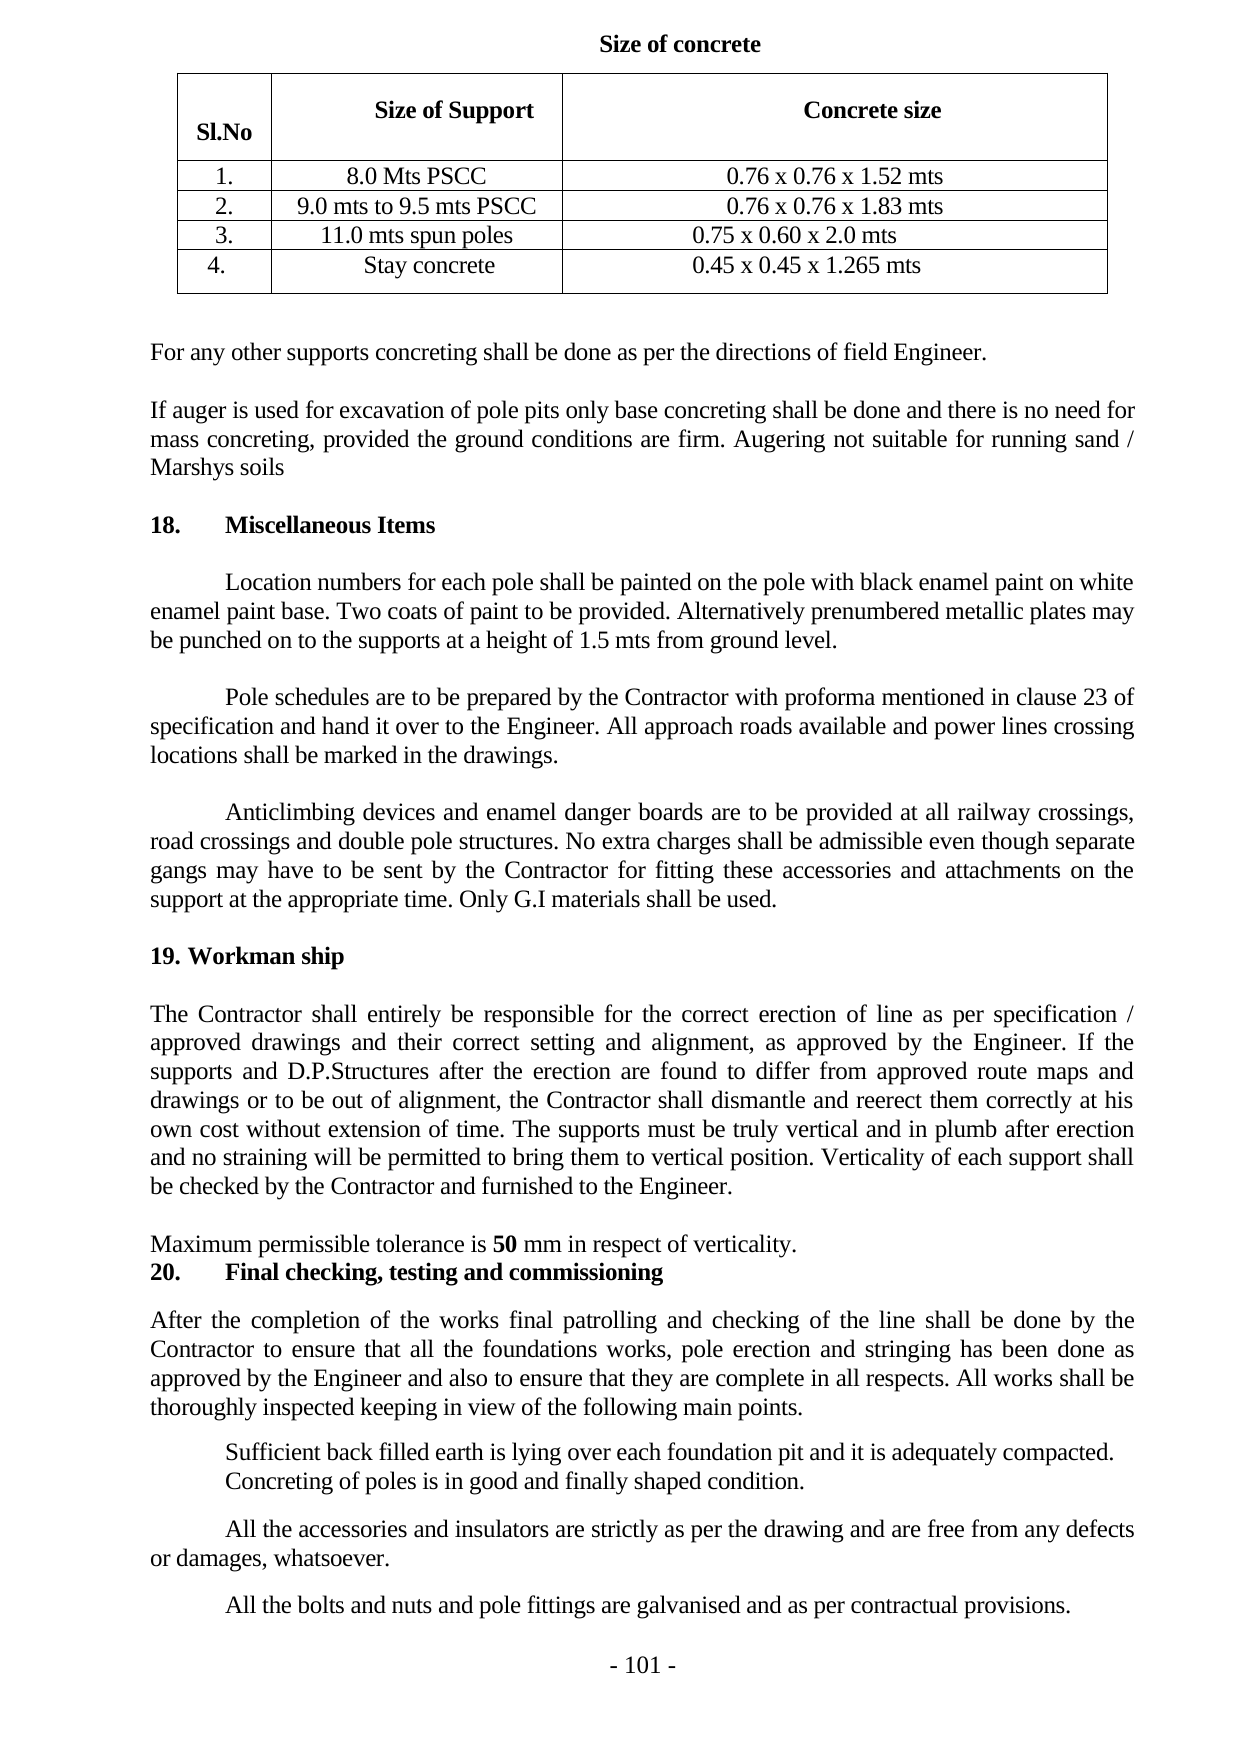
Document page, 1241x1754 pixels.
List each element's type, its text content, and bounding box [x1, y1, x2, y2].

text All the accessories and insulators are strictly as per the drawing and are free from any defects or damages, whatsoever. [150, 1514, 1135, 1571]
list If auger is used for excavation of pole pits only base concreting shall be done and there is no need for mass concreting, provided the ground conditions are firm. Augering not suitable for running sand / Marshys soils [75, 395, 1135, 481]
text Maximum permissible tolerance is 50 mm in respect of verticality. [150, 1229, 1135, 1257]
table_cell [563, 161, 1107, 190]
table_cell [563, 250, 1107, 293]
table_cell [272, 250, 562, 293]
text Concreting of poles is in good and finally shaped condition. [150, 1466, 1135, 1495]
text All the bolts and nuts and pole fittings are galvanised and as per contractual provisions. [150, 1591, 1135, 1619]
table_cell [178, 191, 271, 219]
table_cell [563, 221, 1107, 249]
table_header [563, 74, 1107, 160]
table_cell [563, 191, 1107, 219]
text Size of concrete [150, 29, 1135, 58]
text After the completion of the works final patrolling and checking of the line shall be done by the Contractor to ensure that all the foundations works, pole erection and stringing has been done as approved by the Engineer and also to ensure that they are complete in all respects. All works shall be thoroughly inspected keeping in view of the following main points. [150, 1305, 1135, 1420]
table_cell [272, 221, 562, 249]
text The Contractor shall entirely be responsible for the correct erection of line as per specification / approved drawings and their correct setting and alignment, as approved by the Engineer. If the supports and D.P.Structures after the erection are found to differ from approved route maps and drawings or to be out of alignment, the Contractor shall dismantle and reerect them correctly at his own cost without extension of time. The supports must be truly vertical and in plumb after erection and no straining will be permitted to bring them to vertical position. Verticality of each support shall be checked by the Contractor and furnished to the Engineer. [150, 999, 1135, 1200]
text Sufficient back filled earth is lying over each foundation pit and it is adequately compacted. [150, 1437, 1135, 1466]
text Location numbers for each pole shall be painted on the pole with black enamel paint on white enamel paint base. Two coats of paint to be provided. Alternatively prenumbered metallic plates may be punched on to the supports at a height of 1.5 mts from ground level. [150, 567, 1135, 654]
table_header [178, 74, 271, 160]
text 20. Final checking, testing and commissioning [150, 1257, 1135, 1286]
text Pole schedules are to be prepared by the Contractor with proforma mentioned in clause 23 of specification and hand it over to the Engineer. All approach roads available and power lines crossing locations shall be marked in the drawings. [150, 682, 1135, 769]
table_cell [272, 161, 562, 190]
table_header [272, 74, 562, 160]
text Anticlimbing devices and enamel danger boards are to be provided at all railway crossings, road crossings and double pole structures. No extra charges shall be admissible even though separate gangs may have to be sent by the Contractor for fitting these accessories and attachments on the support at the appropriate time. Only G.I materials shall be used. [150, 797, 1135, 912]
text For any other supports concreting shall be done as per the directions of field Engineer. [150, 337, 1135, 366]
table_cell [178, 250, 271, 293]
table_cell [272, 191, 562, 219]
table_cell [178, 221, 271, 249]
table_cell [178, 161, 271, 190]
text 18. Miscellaneous Items [150, 510, 1135, 539]
list Workman ship [150, 941, 1135, 970]
